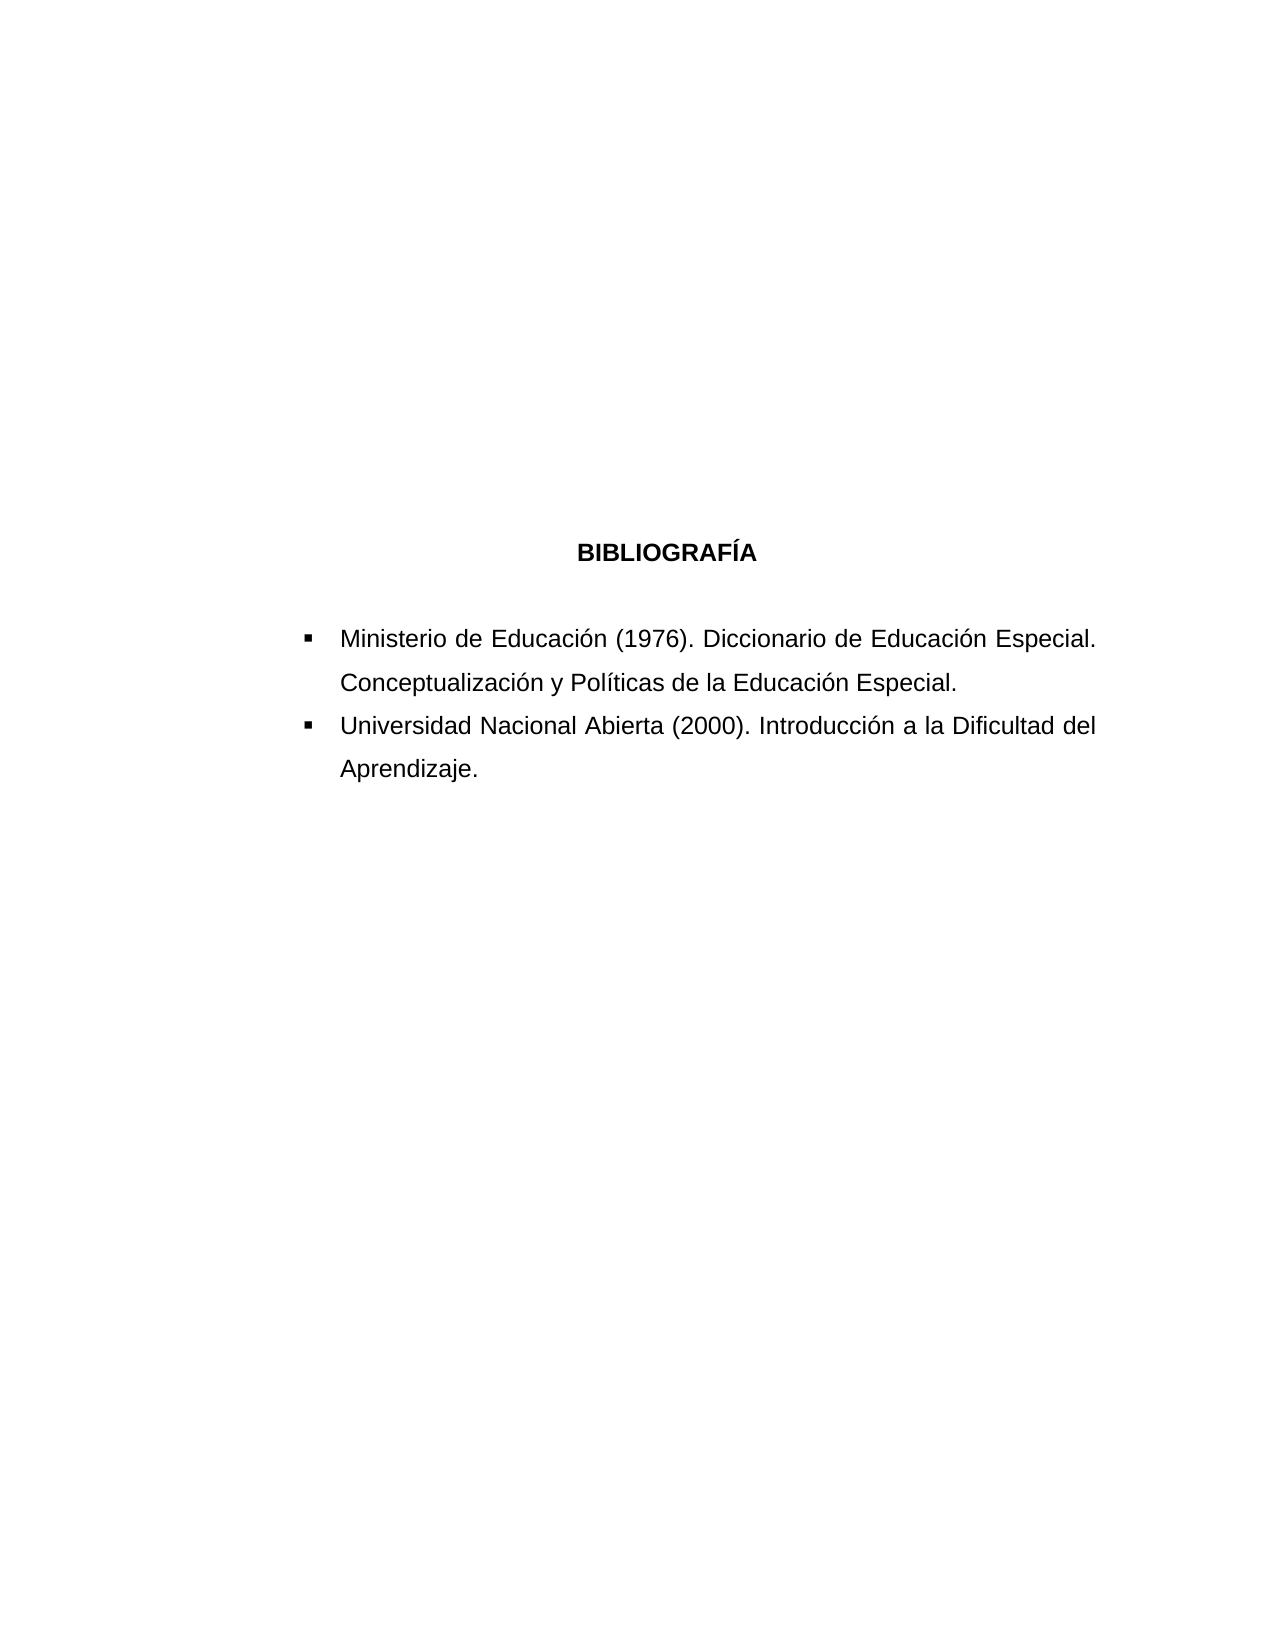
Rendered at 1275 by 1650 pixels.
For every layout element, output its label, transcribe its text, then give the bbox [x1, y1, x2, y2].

list Universidad Nacional Abierta (2000). Introducción a la Dificultad del Aprendizaje. [302, 711, 1098, 783]
list Ministerio de Educación (1976). Diccionario de Educación Especial. Conceptualización y Políticas de la Educación Especial. [302, 624, 1098, 696]
text BIBLIOGRAFÍA [236, 538, 1098, 567]
